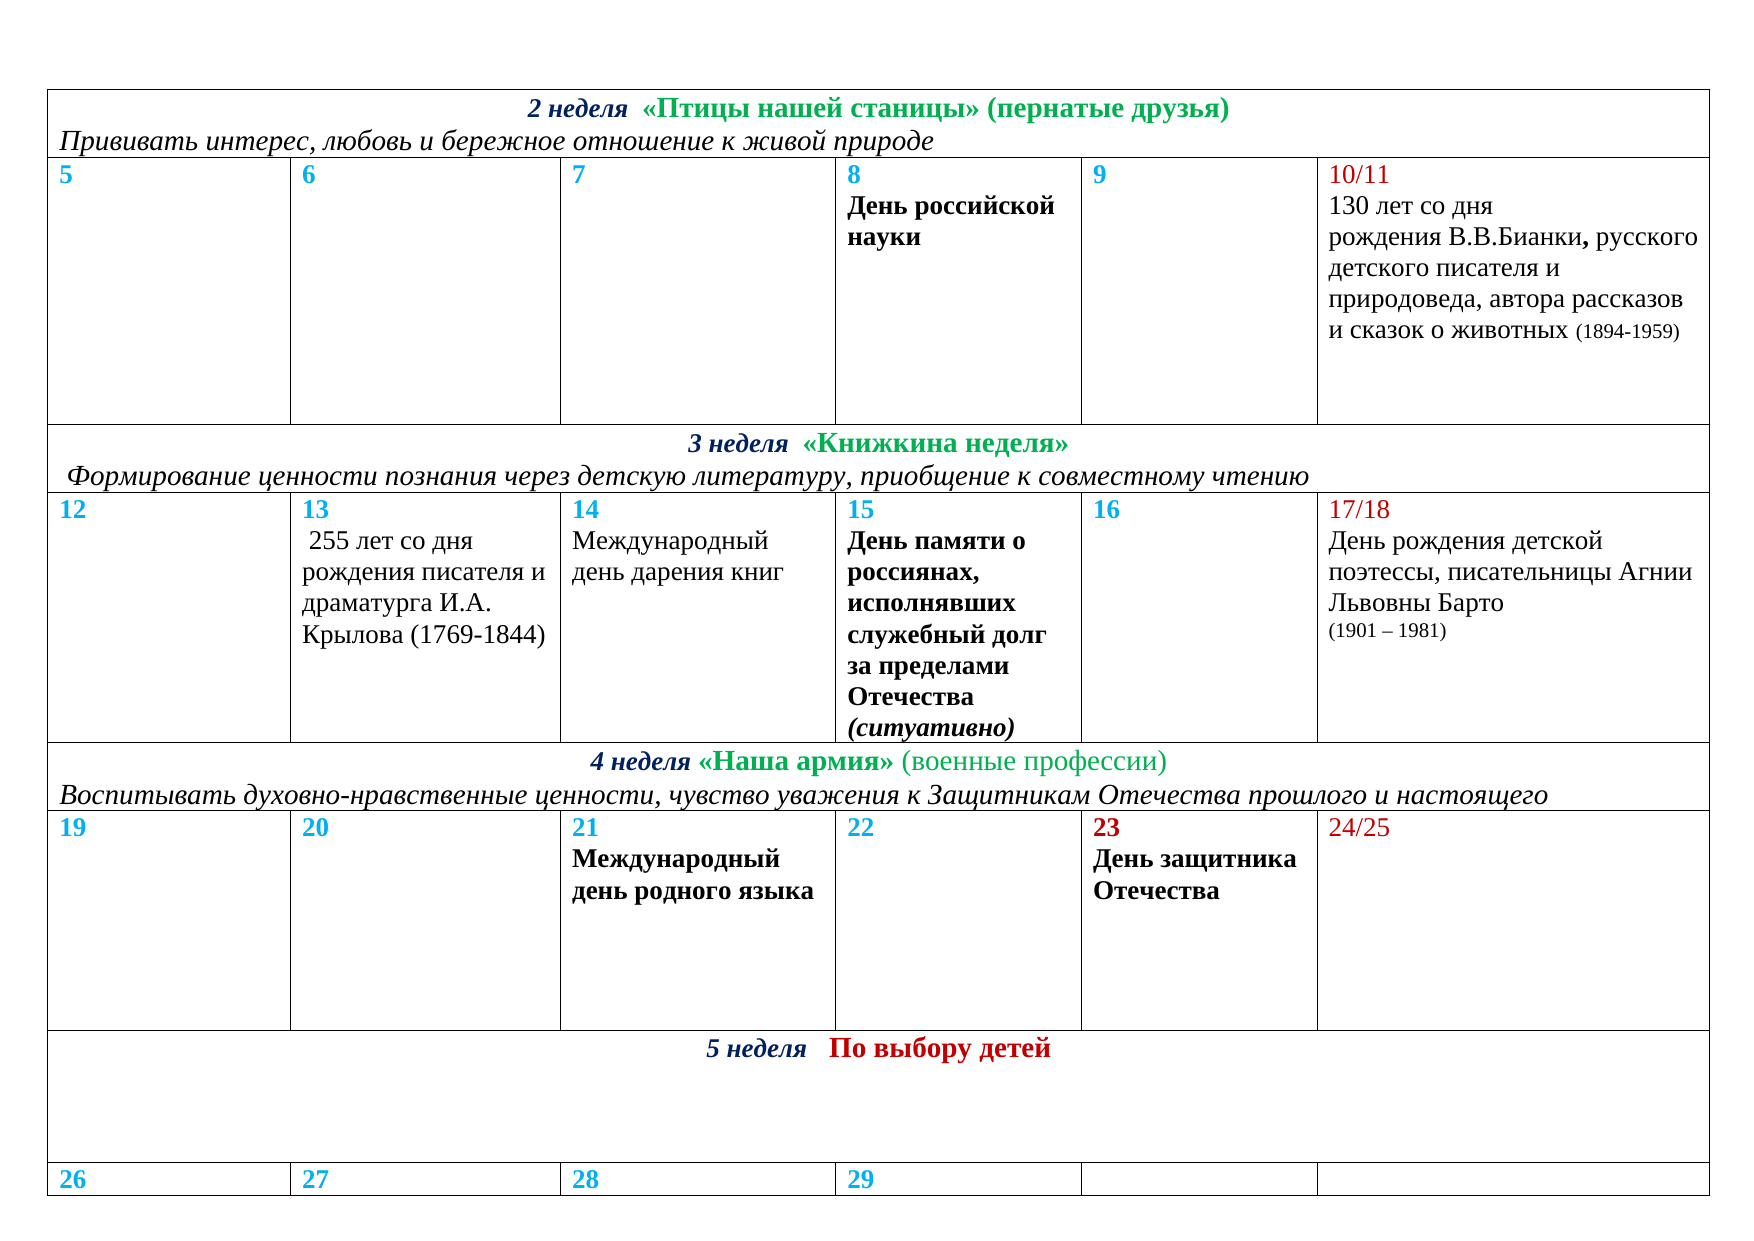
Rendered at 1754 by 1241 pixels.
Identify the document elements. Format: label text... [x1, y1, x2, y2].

table_cell 7 [561, 158, 835, 424]
table_cell [1082, 1163, 1317, 1194]
table_cell 2 неделя «Птицы нашей станицы» (пернатые друзья) Прививать интерес, любовь и бережное отношение к живой природе [48, 90, 1709, 157]
table_cell 21 Международный день родного языка [561, 811, 835, 1029]
table_cell 22 [836, 811, 1081, 1029]
table_cell 27 [291, 1163, 560, 1194]
table_cell 16 [1082, 493, 1317, 742]
table_cell [1318, 1163, 1709, 1194]
table_cell 5 [48, 158, 290, 424]
table_cell 28 [561, 1163, 835, 1194]
table_cell 20 [291, 811, 560, 1029]
table_cell 23 День защитника Отечества [1082, 811, 1317, 1029]
table_cell 6 [291, 158, 560, 424]
table_cell 24/25 [1318, 811, 1709, 1029]
table_cell 15 День памяти о россиянах, исполнявших служебный долг за пределами Отечества (ситуативно) [836, 493, 1081, 742]
table_cell 4 неделя «Наша армия» (военные профессии) Воспитывать духовно-нравственные ценности, чувство уважения к Защитникам Отечества прошлого и настоящего [48, 743, 1709, 810]
table_cell 8 День российской науки [836, 158, 1081, 424]
table_cell 3 неделя «Книжкина неделя» Формирование ценности познания через детскую литературу, приобщение к совместному чтению [48, 425, 1709, 492]
table_cell 12 [48, 493, 290, 742]
table_cell 26 [48, 1163, 290, 1194]
table_cell 5 неделя По выбору детей [48, 1031, 1709, 1162]
table_cell 19 [48, 811, 290, 1029]
table_cell 17/18 День рождения детской поэтессы, писательницы Агнии Львовны Барто (1901 – 1981) [1318, 493, 1709, 742]
table_cell 14 Международный день дарения книг [561, 493, 835, 742]
table_cell 29 [836, 1163, 1081, 1194]
table_cell 9 [1082, 158, 1317, 424]
table_cell 10/11 130 лет со дня рождения В.В.Бианки, русского детского писателя и природоведа, автора рассказов и сказок о животных (1894-1959) [1318, 158, 1709, 424]
table_cell 13 255 лет со дня рождения писателя и драматурга И.А. Крылова (1769-1844) [291, 493, 560, 742]
